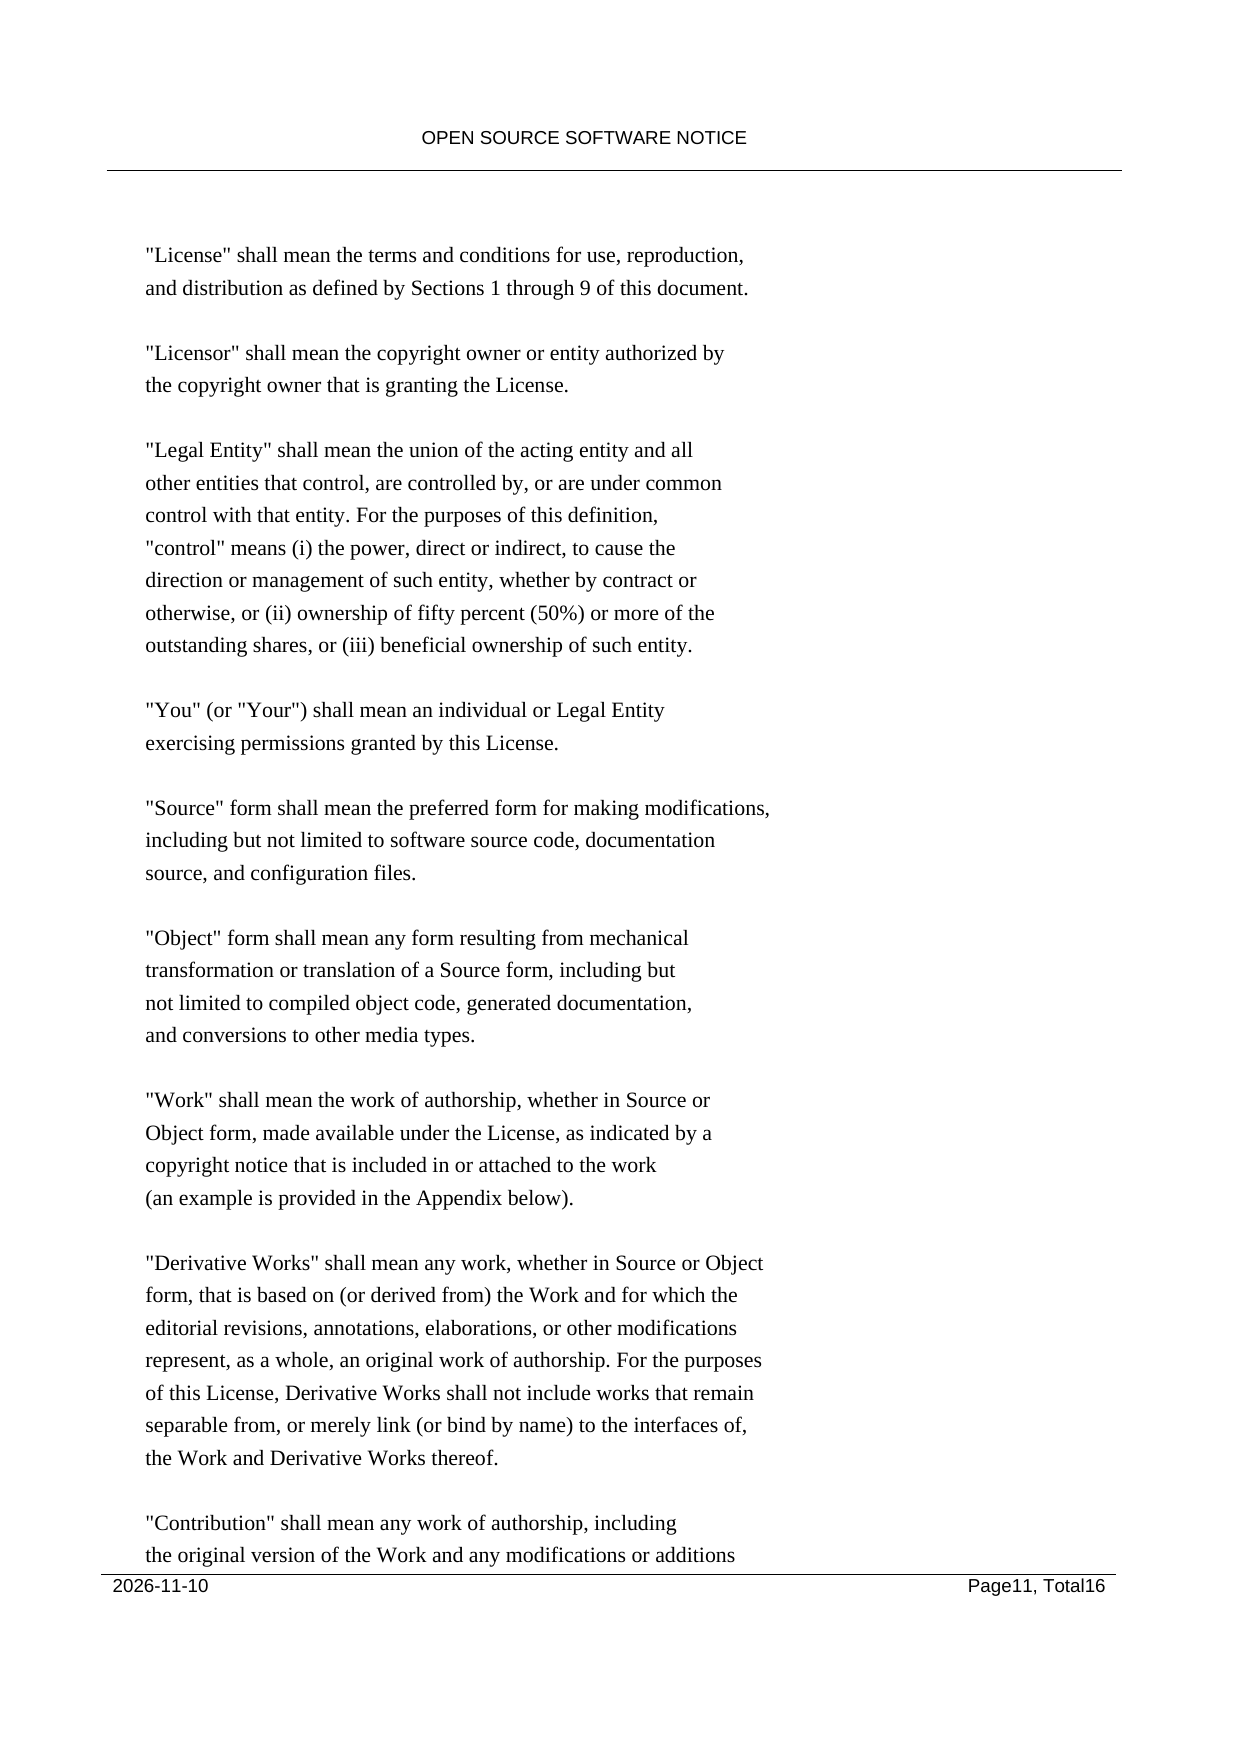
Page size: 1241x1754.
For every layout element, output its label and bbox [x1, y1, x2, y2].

text [112, 206, 1128, 1571]
